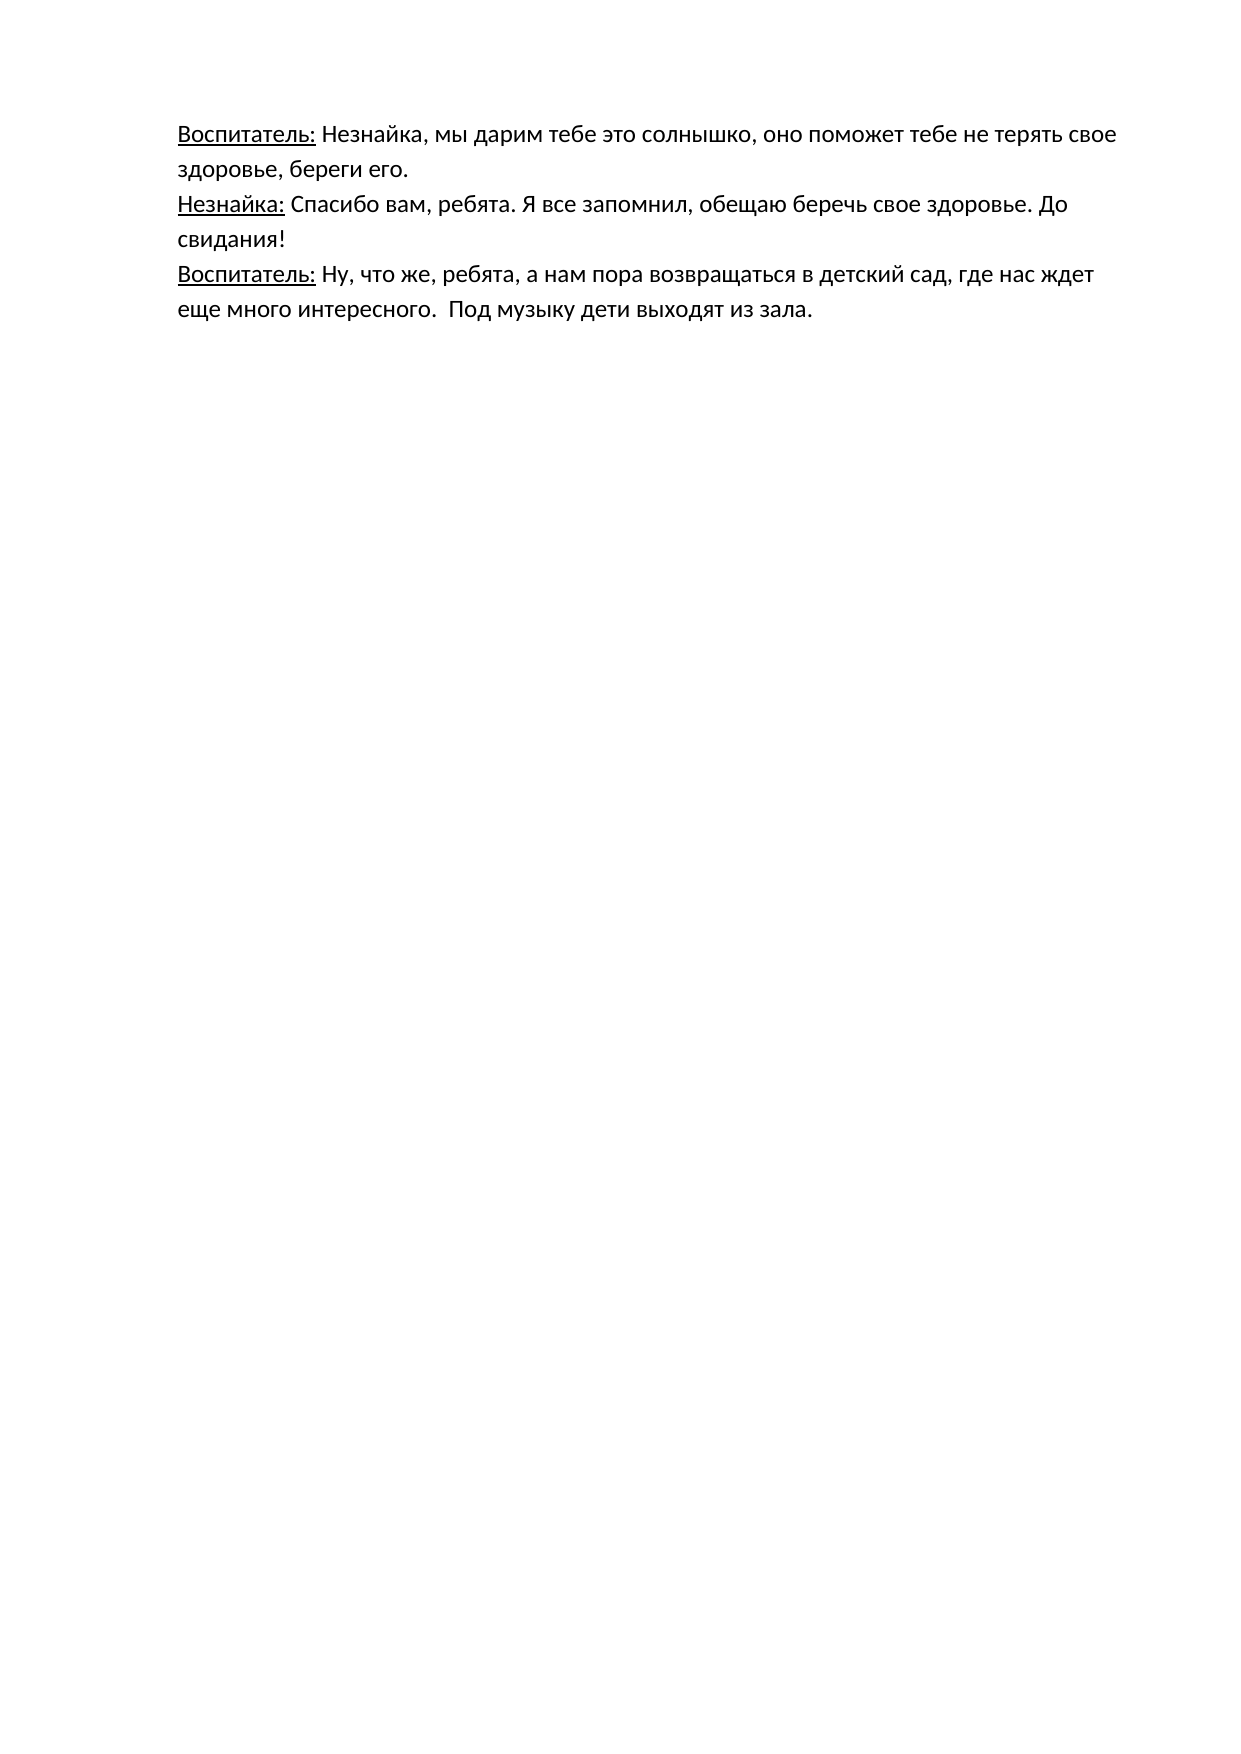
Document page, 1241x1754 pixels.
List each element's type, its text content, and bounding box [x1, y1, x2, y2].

text Воспитатель: Ну, что же, ребята, а нам пора возвращаться в детский сад, где нас ждет еще много интересного. Под музыку дети выходят из зала. [177, 258, 1122, 324]
text Незнайка: Спасибо вам, ребята. Я все запомнил, обещаю беречь свое здоровье. До свидания! [177, 188, 1122, 254]
text Воспитатель: Незнайка, мы дарим тебе это солнышко, оно поможет тебе не терять свое здоровье, береги его. [177, 118, 1122, 184]
